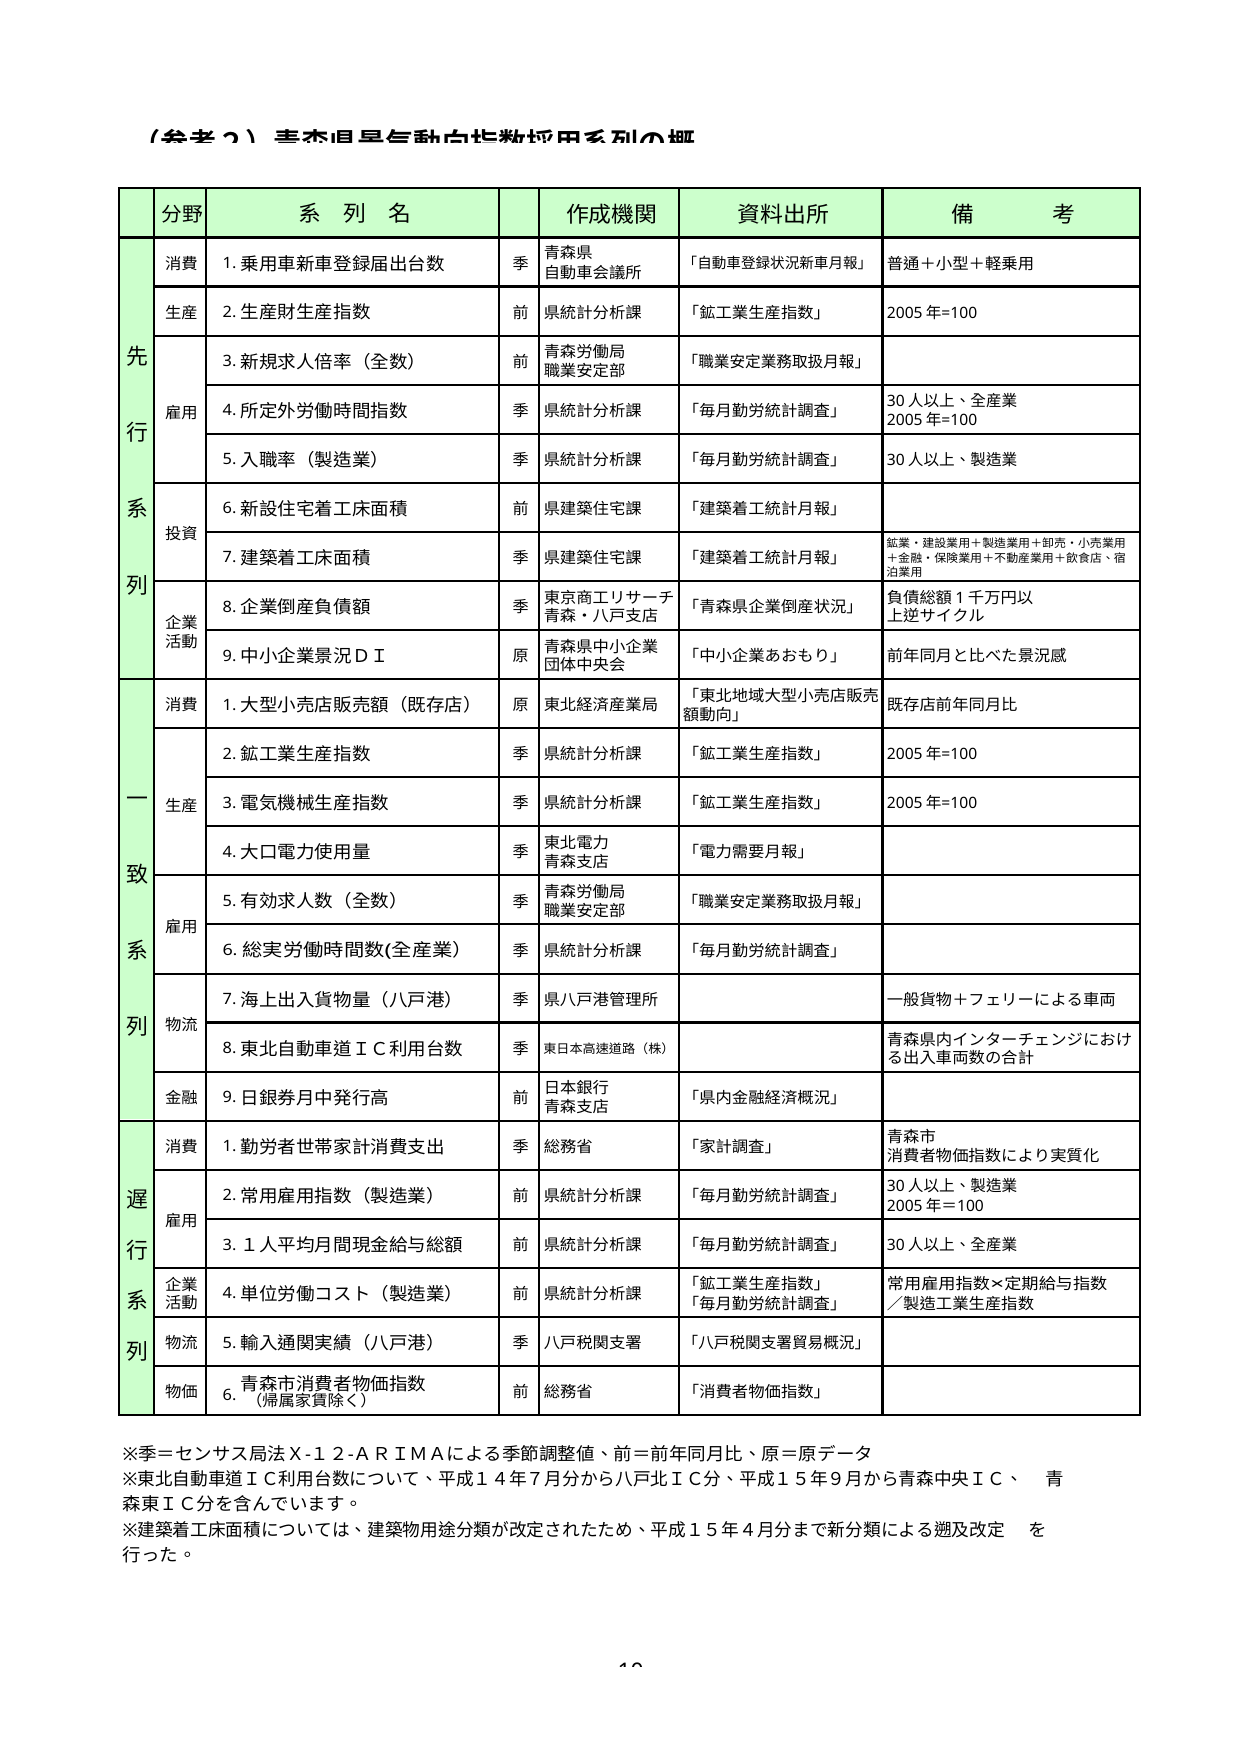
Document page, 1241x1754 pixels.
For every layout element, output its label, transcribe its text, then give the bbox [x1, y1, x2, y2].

table_cell [884, 876, 1139, 923]
table_cell 4. 大口電力使用量 [207, 827, 498, 874]
table_cell 季 [500, 386, 538, 433]
table_cell 8. 企業倒産負債額 [207, 582, 498, 629]
table_cell 3. １人平均月間現金給与総額 [207, 1220, 498, 1267]
table_cell 県統計分析課 [540, 1269, 678, 1316]
table_cell 鉱業・建設業用＋製造業用＋卸売・小売業用 ＋金融・保険業用＋不動産業用＋飲食店、宿泊業用 [884, 533, 1139, 580]
table_cell 県建築住宅課 [540, 484, 678, 531]
table_cell 前 [500, 1269, 538, 1316]
table_cell 5. 入職率（製造業） [207, 435, 498, 482]
table_cell 既存店前年同月比 [884, 680, 1139, 727]
table_header 資料出所 [680, 189, 881, 236]
table_header 分野 [155, 189, 205, 236]
table_cell 東京商工リサーチ青森・八戸支店 [540, 582, 678, 629]
table_cell 前 [500, 1220, 538, 1267]
table_header [120, 189, 153, 236]
table_cell 企業活動 [155, 1269, 205, 1316]
table_cell 消費 [155, 239, 205, 285]
table_cell 普通＋小型＋軽乗用 [884, 239, 1139, 285]
table_cell 青森労働局職業安定部 [540, 337, 678, 383]
table_cell 前 [500, 288, 538, 334]
table_cell 東日本高速道路（株） [540, 1024, 678, 1071]
table_cell 季 [500, 533, 538, 580]
table_cell 生産 [155, 729, 205, 874]
table_cell 6. 青森市消費者物価指数 （帰属家賃除く） [207, 1367, 498, 1414]
table_cell 負債総額1千万円以上逆サイクル [884, 582, 1139, 629]
table_cell 季 [500, 876, 538, 923]
text ※東北自動車道ＩＣ利用台数について、平成１４年７月分から八戸北ＩＣ分、平成１５年９月から青森中央ＩＣ、 青森東ＩＣ分を含んでいます。 [122, 1466, 1066, 1516]
table_cell [884, 1073, 1139, 1119]
table_cell 「青森県企業倒産状況」 [680, 582, 881, 629]
table_cell [884, 827, 1139, 874]
table_cell 「八戸税関支署貿易概況」 [680, 1318, 881, 1365]
table_cell 2005年=100 [884, 778, 1139, 825]
table_cell 前 [500, 337, 538, 383]
table_cell 前 [500, 484, 538, 531]
table_cell 季 [500, 827, 538, 874]
table_cell 5. 有効求人数（全数） [207, 876, 498, 923]
table_cell 「毎月勤労統計調査」 [680, 435, 881, 482]
table_cell 8. 東北自動車道ＩＣ利用台数 [207, 1024, 498, 1071]
table_cell 「家計調査」 [680, 1122, 881, 1169]
table_cell 「鉱工業生産指数」 [680, 729, 881, 776]
table_cell 消費 [155, 680, 205, 727]
table_cell 2. 鉱工業生産指数 [207, 729, 498, 776]
table_cell 7. 海上出入貨物量（八戸港） [207, 975, 498, 1021]
table_cell 生産 [155, 288, 205, 334]
table_cell [680, 975, 881, 1021]
table_cell 前年同月と比べた景況感 [884, 631, 1139, 678]
table_cell [884, 925, 1139, 972]
table_header 備 考 [884, 189, 1139, 236]
table_cell 6. 新設住宅着工床面積 [207, 484, 498, 531]
table_cell [884, 337, 1139, 383]
table_cell 1. 大型小売店販売額（既存店） [207, 680, 498, 727]
table_cell 30人以上、全産業 2005年=100 [884, 386, 1139, 433]
table_cell 7. 建築着工床面積 [207, 533, 498, 580]
table_cell 青森県 自動車会議所 [540, 239, 678, 285]
table_cell 季 [500, 975, 538, 1021]
table_cell 県統計分析課 [540, 288, 678, 334]
table_cell 先行系列 [120, 239, 153, 678]
table_cell 県統計分析課 [540, 778, 678, 825]
table_cell 総務省 [540, 1122, 678, 1169]
table_cell 県建築住宅課 [540, 533, 678, 580]
table_cell 「消費者物価指数」 [680, 1367, 881, 1414]
table_cell 季 [500, 239, 538, 285]
table_cell 県統計分析課 [540, 435, 678, 482]
table_cell 「自動車登録状況新車月報」 [680, 239, 881, 285]
table_cell 一般貨物＋フェリーによる車両 [884, 975, 1139, 1021]
table_cell 青森労働局職業安定部 [540, 876, 678, 923]
table_cell 2. 生産財生産指数 [207, 288, 498, 334]
table_cell 「毎月勤労統計調査」 [680, 1220, 881, 1267]
table_cell 4. 単位労働コスト（製造業） [207, 1269, 498, 1316]
table_cell [680, 1024, 881, 1071]
table_cell 「毎月勤労統計調査」 [680, 1171, 881, 1218]
table_cell 前 [500, 1073, 538, 1119]
table_cell 遅行系列 [120, 1122, 153, 1414]
table_cell 東北経済産業局 [540, 680, 678, 727]
table_cell 6. 総実労働時間数(全産業） [207, 925, 498, 972]
table_cell 県統計分析課 [540, 925, 678, 972]
table_cell 1. 勤労者世帯家計消費支出 [207, 1122, 498, 1169]
table_cell 1. 乗用車新車登録届出台数 [207, 239, 498, 285]
table_cell 金融 [155, 1073, 205, 1119]
table_cell 青森県内インターチェンジにおける出入車両数の合計 [884, 1024, 1139, 1071]
table_cell 季 [500, 1318, 538, 1365]
table_cell 「毎月勤労統計調査」 [680, 925, 881, 972]
table_cell 9. 中小企業景況ＤＩ [207, 631, 498, 678]
table_cell 日本銀行青森支店 [540, 1073, 678, 1119]
table_header 系 列 名 [207, 189, 498, 236]
table_cell 9. 日銀券月中発行高 [207, 1073, 498, 1119]
table_cell [884, 484, 1139, 531]
table_cell 青森市 消費者物価指数により実質化 [884, 1122, 1139, 1169]
table_header 作成機関 [540, 189, 678, 236]
table_cell 4. 所定外労働時間指数 [207, 386, 498, 433]
table_cell 県統計分析課 [540, 729, 678, 776]
table_cell 「建築着工統計月報」 [680, 533, 881, 580]
table_cell 「鉱工業生産指数」 [680, 288, 881, 334]
table_cell 「職業安定業務取扱月報」 [680, 876, 881, 923]
table_cell 季 [500, 1122, 538, 1169]
table_cell 県統計分析課 [540, 1220, 678, 1267]
text ※季＝センサス局法Ｘ-１２-ＡＲＩＭＡによる季節調整値、前＝前年同月比、原＝原データ [122, 1441, 1153, 1465]
table_cell 原 [500, 680, 538, 727]
table_cell 前 [500, 1171, 538, 1218]
table_cell 「東北地域大型小売店販売額動向」 [680, 680, 881, 727]
table_cell 30人以上、全産業 [884, 1220, 1139, 1267]
table_cell 季 [500, 435, 538, 482]
table_cell 「電力需要月報」 [680, 827, 881, 874]
table_cell 八戸税関支署 [540, 1318, 678, 1365]
table_cell 企業活動 [155, 582, 205, 678]
table_cell 「鉱工業生産指数」 「毎月勤労統計調査」 [680, 1269, 881, 1316]
table_cell 「建築着工統計月報」 [680, 484, 881, 531]
table_cell 県八戸港管理所 [540, 975, 678, 1021]
table_cell 投資 [155, 484, 205, 580]
table_cell [884, 1318, 1139, 1365]
text ※建築着工床面積については、建築物用途分類が改定されたため、平成１５年４月分まで新分類による遡及改定 を行った。 [122, 1517, 1047, 1567]
table_cell 常用雇用指数×定期給与指数 ／製造工業生産指数 [884, 1269, 1139, 1316]
table_cell 季 [500, 925, 538, 972]
table_cell 一致系列 [120, 680, 153, 1119]
table_cell 雇用 [155, 876, 205, 972]
table_cell [884, 1367, 1139, 1414]
table_cell 青森県中小企業団体中央会 [540, 631, 678, 678]
table_cell 「毎月勤労統計調査」 [680, 386, 881, 433]
table_cell 「中小企業あおもり」 [680, 631, 881, 678]
table_cell 5. 輸入通関実績（八戸港） [207, 1318, 498, 1365]
table_cell 2005年=100 [884, 729, 1139, 776]
table_cell 2. 常用雇用指数（製造業） [207, 1171, 498, 1218]
table_cell 「県内金融経済概況」 [680, 1073, 881, 1119]
table_cell 30人以上、製造業 [884, 435, 1139, 482]
table_cell 3. 新規求人倍率（全数） [207, 337, 498, 383]
table_cell 「鉱工業生産指数」 [680, 778, 881, 825]
table_cell 総務省 [540, 1367, 678, 1414]
table_cell 季 [500, 778, 538, 825]
table_cell 季 [500, 582, 538, 629]
table_cell 2005年=100 [884, 288, 1139, 334]
table_cell 消費 [155, 1122, 205, 1169]
table_cell 雇用 [155, 1171, 205, 1267]
table_cell 季 [500, 1024, 538, 1071]
table_cell 30人以上、製造業 2005年＝100 [884, 1171, 1139, 1218]
table_header [500, 189, 538, 236]
table_cell 前 [500, 1367, 538, 1414]
table_cell 物流 [155, 975, 205, 1071]
table_cell 県統計分析課 [540, 1171, 678, 1218]
table_cell 東北電力青森支店 [540, 827, 678, 874]
table_cell 原 [500, 631, 538, 678]
table_cell 3. 電気機械生産指数 [207, 778, 498, 825]
table_cell 県統計分析課 [540, 386, 678, 433]
table_cell 物価 [155, 1367, 205, 1414]
table_cell 「職業安定業務取扱月報」 [680, 337, 881, 383]
table_cell 物流 [155, 1318, 205, 1365]
table_cell 季 [500, 729, 538, 776]
table_cell 雇用 [155, 337, 205, 482]
